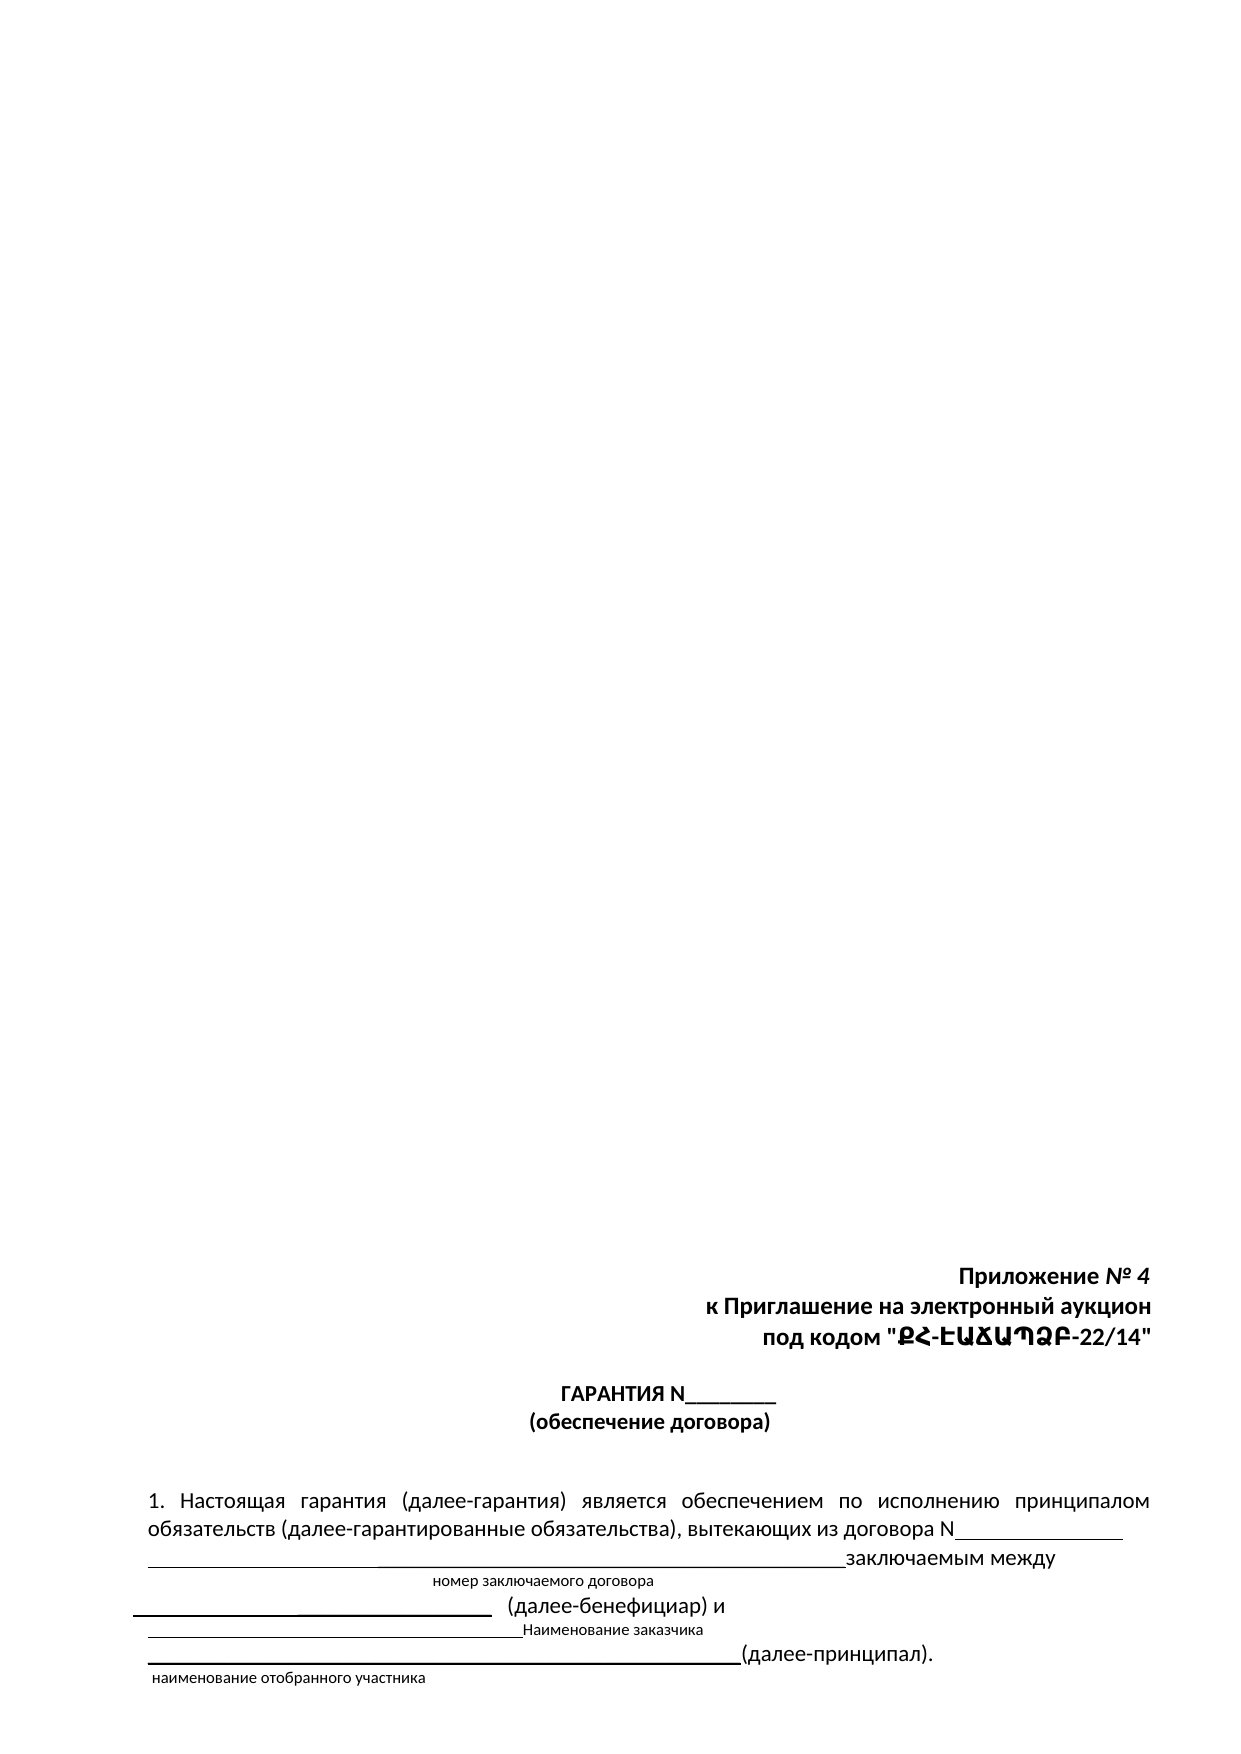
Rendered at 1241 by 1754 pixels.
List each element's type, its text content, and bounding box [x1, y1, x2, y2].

text (обеспечение договора) [207, 1407, 1093, 1435]
text _________________ (далее-бенефициар) и [133, 1591, 1152, 1619]
text ГАРАНТИЯ N________ [185, 1379, 1152, 1407]
text 1. Настоящая гарантия (далее-гарантия) является обеспечением по исполнению принципалом обязательств (далее-гарантированные обязательства), вытекающих из договора N _________________________________________заключаемым между [148, 1487, 1152, 1571]
text Наименование заказчика ____________________________________________________(далее-принципал). [148, 1619, 1152, 1667]
text к Приглашение на электронный аукцион [185, 1290, 1152, 1321]
text наименование отобранного участника [133, 1667, 1152, 1688]
text под кодом "ՔՀ-ԷԱՃԱՊՁԲ-22/14" [185, 1321, 1152, 1351]
text номер заключаемого договора [148, 1571, 1152, 1591]
text Приложение № 4 [148, 1260, 1152, 1290]
